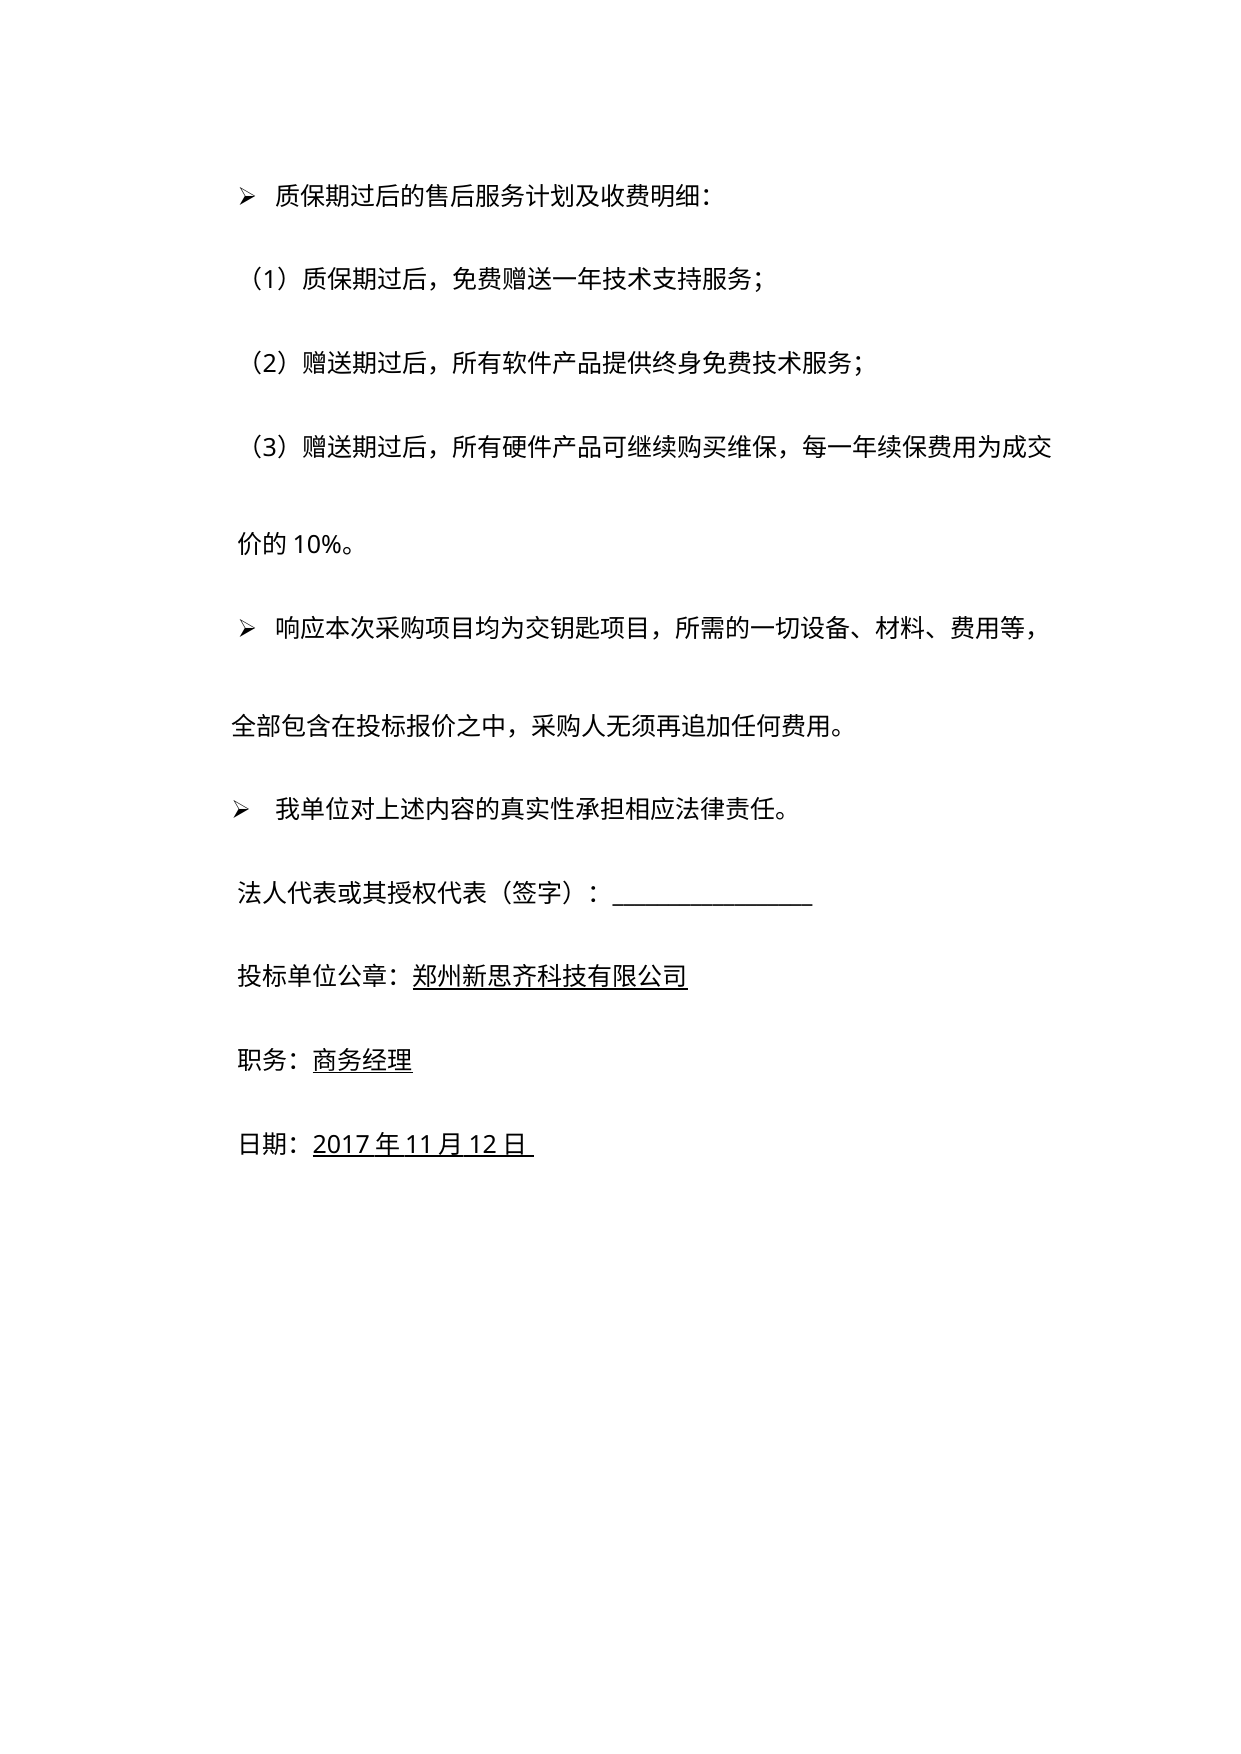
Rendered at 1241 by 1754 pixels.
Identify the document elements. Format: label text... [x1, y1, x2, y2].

list 日期：2017年11月12日 [237, 1110, 1053, 1175]
list （3）赠送期过后，所有硬件产品可继续购买维保，每一年续保费用为成交价的10%。 [237, 413, 1053, 575]
list （2）赠送期过后，所有软件产品提供终身免费技术服务； [237, 329, 1053, 394]
list 职务：商务经理 [237, 1026, 1053, 1091]
list 投标单位公章：郑州新思齐科技有限公司 [237, 942, 1053, 1007]
list 响应本次采购项目均为交钥匙项目，所需的一切设备、材料、费用等，全部包含在投标报价之中，采购人无须再追加任何费用。 [231, 594, 1053, 757]
list 我单位对上述内容的真实性承担相应法律责任。 [231, 775, 1053, 840]
list 法人代表或其授权代表（签字）：__________________ [237, 859, 1053, 924]
list （1）质保期过后，免费赠送一年技术支持服务； [237, 246, 1053, 311]
list 质保期过后的售后服务计划及收费明细： [231, 162, 1053, 227]
